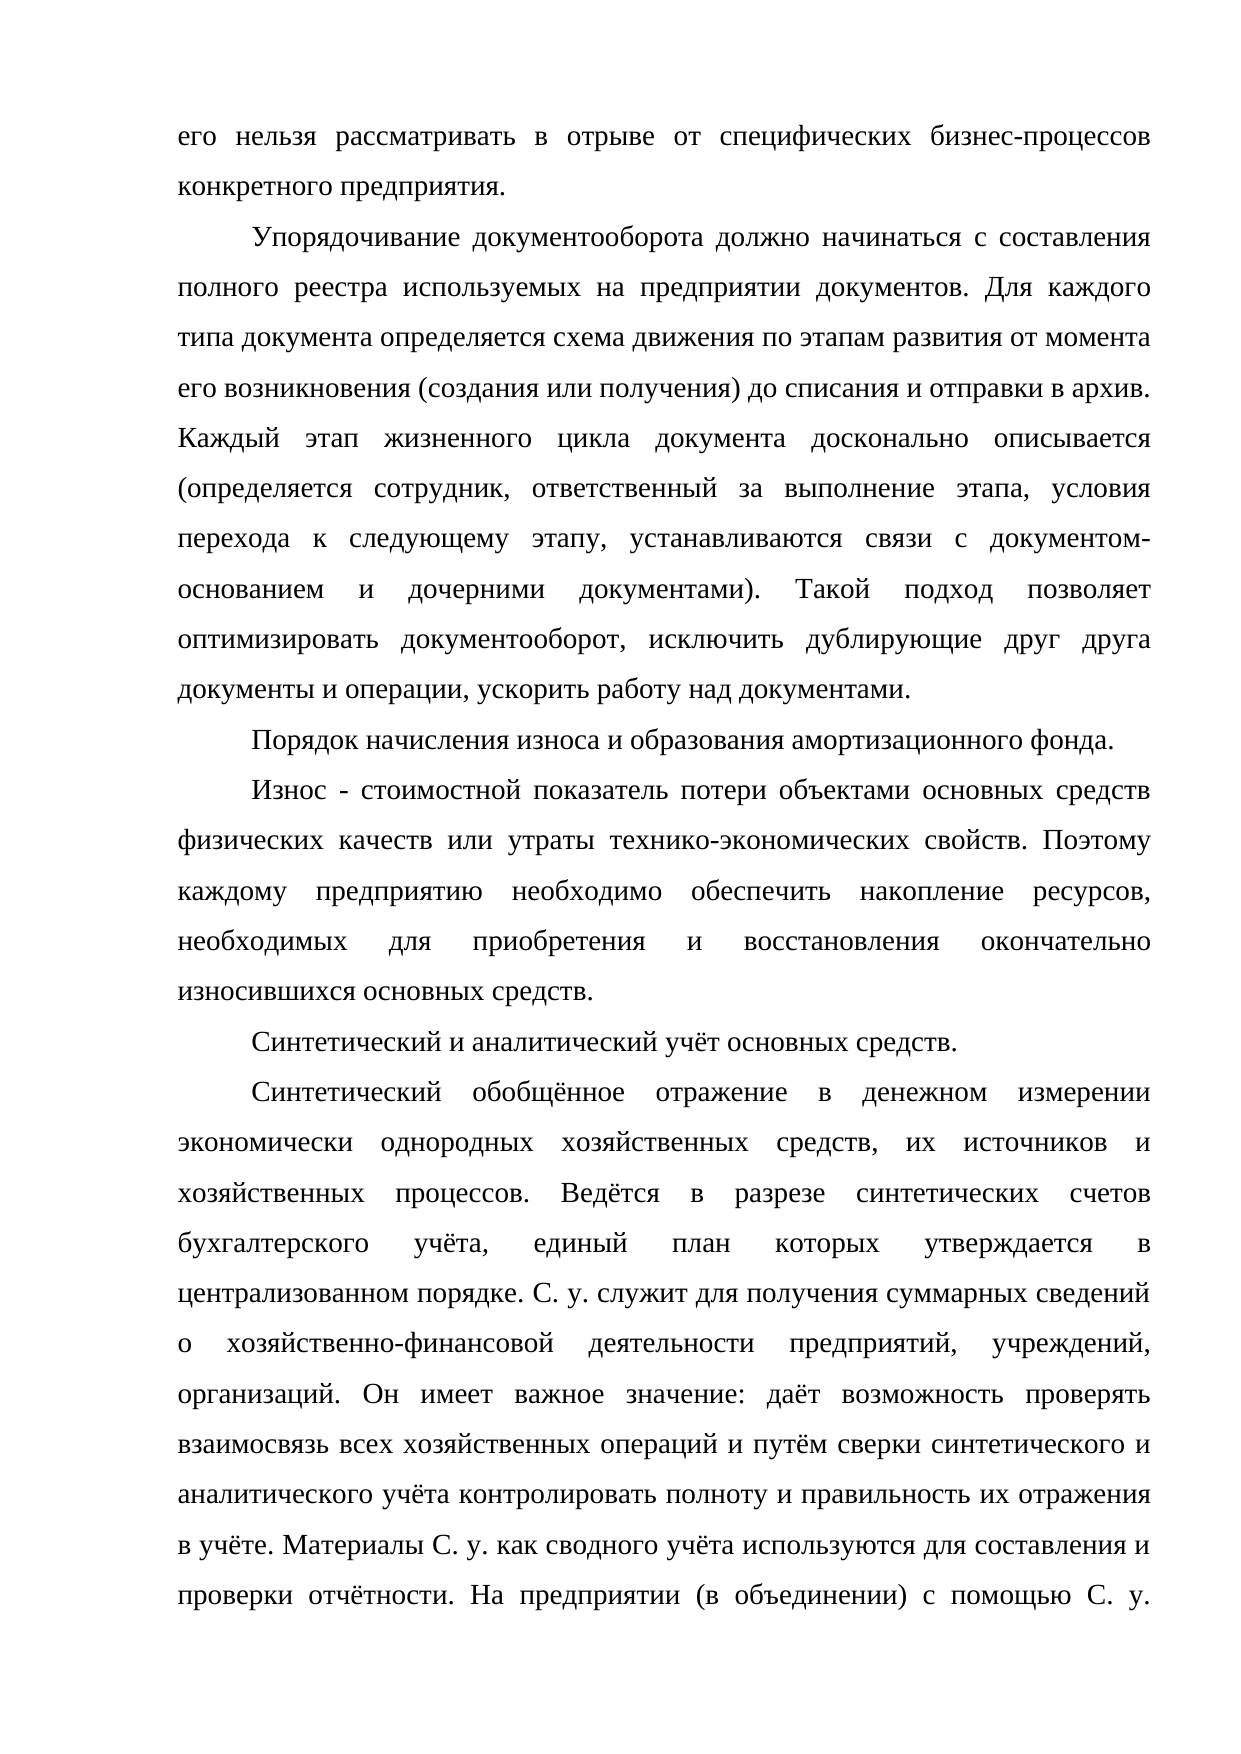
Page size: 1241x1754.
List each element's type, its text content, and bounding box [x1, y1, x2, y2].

text Упорядочивание документооборота должно начинаться с составления полного реестра используемых на предприятии документов. Для каждого типа документа определяется схема движения по этапам развития от момента его возникновения (создания или получения) до списания и отправки в архив. Каждый этап жизненного цикла документа досконально описывается (определяется сотрудник, ответственный за выполнение этапа, условия перехода к следующему этапу, устанавливаются связи с документом-основанием и дочерними документами). Такой подход позволяет оптимизировать документооборот, исключить дублирующие друг друга документы и операции, ускорить работу над документами. [177, 219, 1152, 705]
text Синтетический и аналитический учёт основных средств. [177, 1024, 1152, 1057]
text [177, 1074, 1152, 1611]
text Износ - стоимостной показатель потери объектами основных средств физических качеств или утраты технико-экономических свойств. Поэтому каждому предприятию необходимо обеспечить накопление ресурсов, необходимых для приобретения и восстановления окончательно износившихся основных средств. [177, 772, 1152, 1007]
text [177, 118, 1152, 202]
text Порядок начисления износа и образования амортизационного фонда. [177, 722, 1152, 755]
